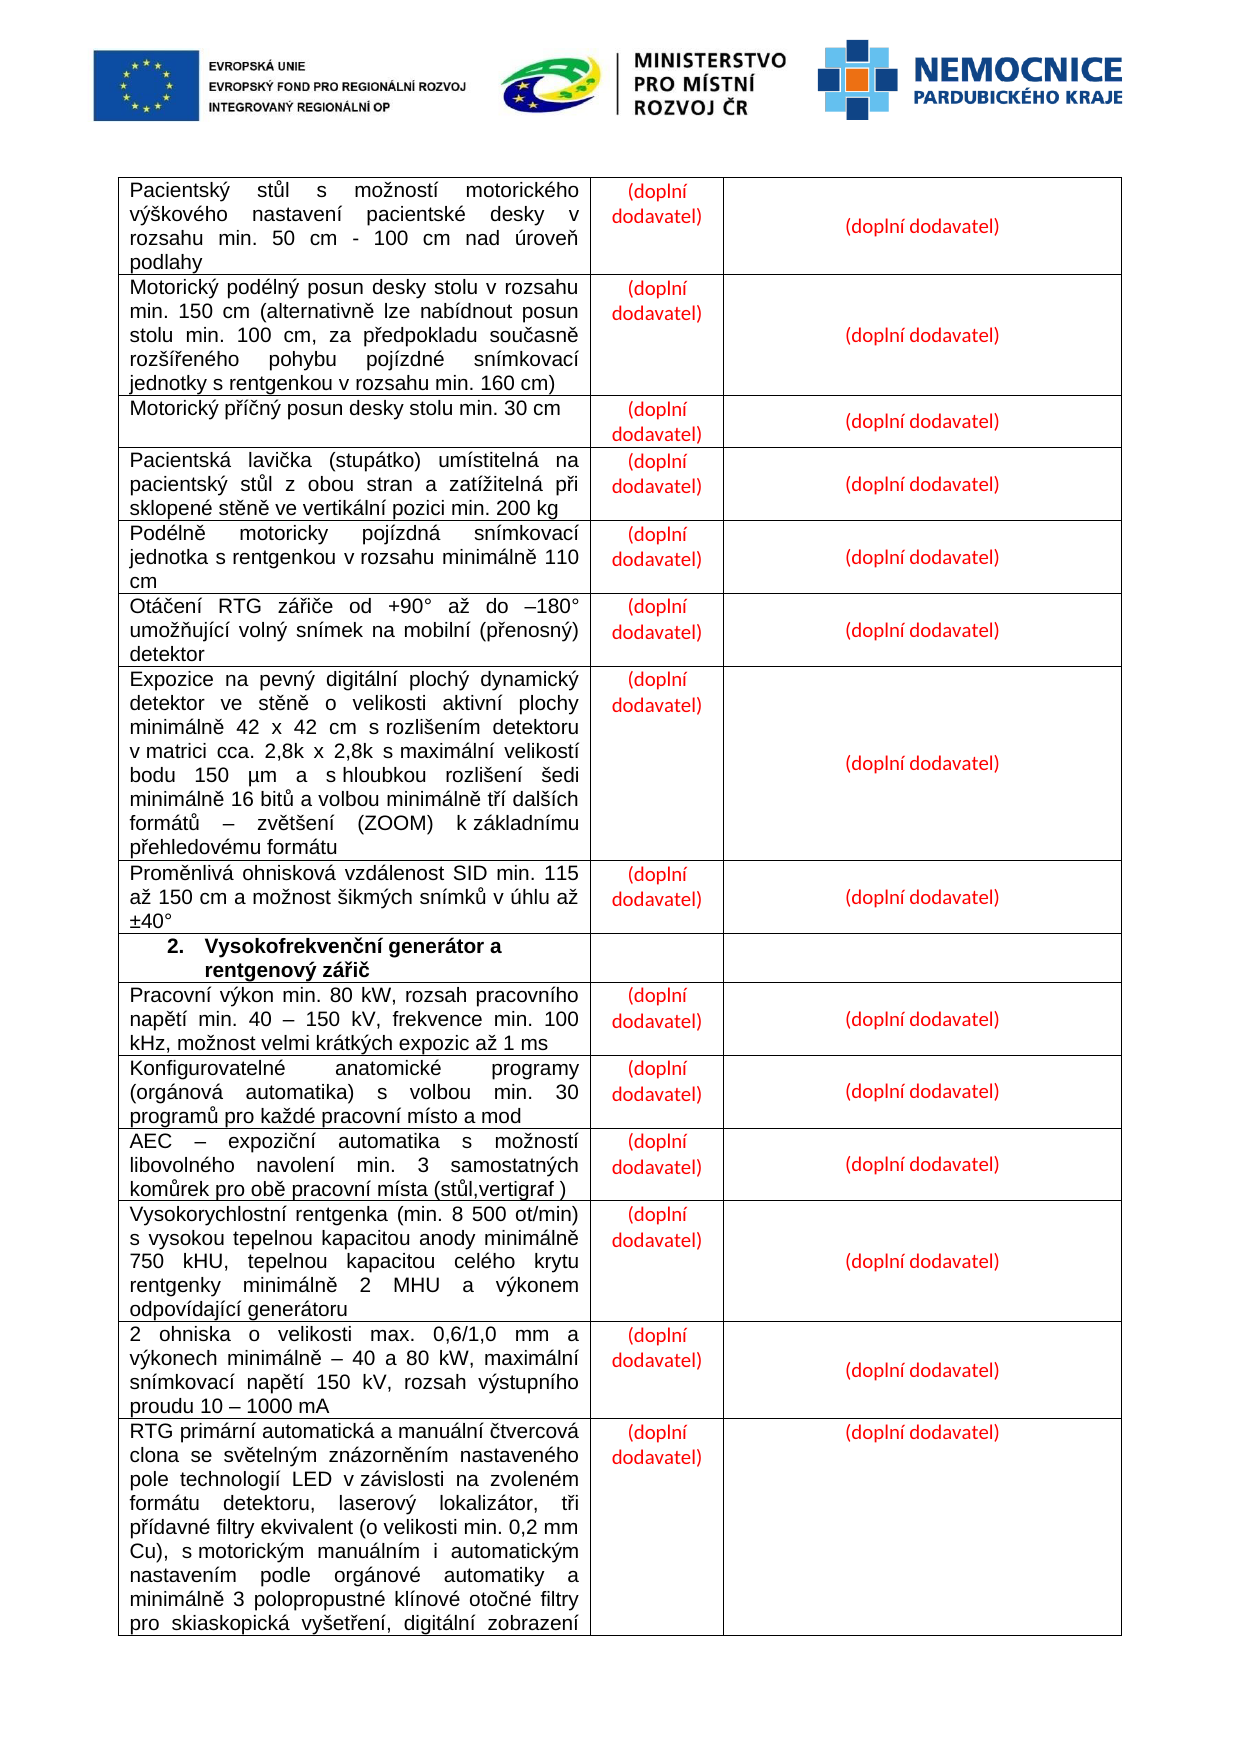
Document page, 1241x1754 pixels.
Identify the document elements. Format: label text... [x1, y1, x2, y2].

table_cell (doplní dodavatel) [724, 521, 1121, 593]
table_cell Proměnlivá ohnisková vzdálenost SID min. 115 až 150 cm a možnost šikmých snímků v úhlu až ±40° [119, 861, 590, 933]
table_cell (doplní dodavatel) [724, 396, 1121, 447]
table_cell (doplní dodavatel) [724, 1129, 1121, 1200]
table_cell (doplní dodavatel) [591, 667, 723, 860]
table_cell (doplní dodavatel) [591, 1056, 723, 1127]
table_cell 2 ohniska o velikosti max. 0,6/1,0 mm a výkonech minimálně – 40 a 80 kW, maximální snímkovací napětí 150 kV, rozsah výstupního proudu 10 – 1000 mA [119, 1322, 590, 1418]
table_cell Pacientská lavička (stupátko) umístitelná na pacientský stůl z obou stran a zatížitelná při sklopené stěně ve vertikální pozici min. 200 kg [119, 448, 590, 520]
table_cell (doplní dodavatel) [724, 983, 1121, 1054]
table_cell (doplní dodavatel) [724, 667, 1121, 860]
table_cell Pracovní výkon min. 80 kW, rozsah pracovního napětí min. 40 – 150 kV, frekvence min. 100 kHz, možnost velmi krátkých expozic až 1 ms [119, 983, 590, 1054]
table_cell Motorický podélný posun desky stolu v rozsahu min. 150 cm (alternativně lze nabídnout posun stolu min. 100 cm, za předpokladu současně rozšířeného pohybu pojízdné snímkovací jednotky s rentgenkou v rozsahu min. 160 cm) [119, 275, 590, 395]
table_cell (doplní dodavatel) [724, 1322, 1121, 1418]
table_cell (doplní dodavatel) [724, 275, 1121, 395]
table_cell AEC – expoziční automatika s možností libovolného navolení min. 3 samostatných komůrek pro obě pracovní místa (stůl,vertigraf ) [119, 1129, 590, 1200]
table_cell (doplní dodavatel) [724, 1056, 1121, 1127]
table_cell (doplní dodavatel) [591, 275, 723, 395]
table_cell (doplní dodavatel) [591, 521, 723, 593]
table_cell (doplní dodavatel) [724, 448, 1121, 520]
table_cell Expozice na pevný digitální plochý dynamický detektor ve stěně o velikosti aktivní plochy minimálně 42 x 42 cm s rozlišením detektoru v matrici cca. 2,8k x 2,8k s maximální velikostí bodu 150 µm a s hloubkou rozlišení šedi minimálně 16 bitů a volbou minimálně tří dalších formátů – zvětšení (ZOOM) k základnímu přehledovému formátu [119, 667, 590, 860]
table_cell Podélně motoricky pojízdná snímkovací jednotka s rentgenkou v rozsahu minimálně 110 cm [119, 521, 590, 593]
table_cell (doplní dodavatel) [724, 178, 1121, 274]
table_cell (doplní dodavatel) [724, 1201, 1121, 1321]
table_cell (doplní dodavatel) [591, 396, 723, 447]
table_cell Otáčení RTG zářiče od +90° až do –180° umožňující volný snímek na mobilní (přenosný) detektor [119, 594, 590, 666]
table_cell (doplní dodavatel) [591, 178, 723, 274]
table_cell (doplní dodavatel) [591, 1419, 723, 1635]
table_cell (doplní dodavatel) [591, 448, 723, 520]
table_cell [724, 934, 1121, 982]
table_cell Konfigurovatelné anatomické programy (orgánová automatika) s volbou min. 30 programů pro každé pracovní místo a mod [119, 1056, 590, 1127]
table_cell Motorický příčný posun desky stolu min. 30 cm [119, 396, 590, 447]
table_cell Vysokofrekvenční generátor a rentgenový zářič [119, 934, 590, 982]
table_cell Pacientský stůl s možností motorického výškového nastavení pacientské desky v rozsahu min. 50 cm - 100 cm nad úroveň podlahy [119, 178, 590, 274]
table_cell (doplní dodavatel) [724, 861, 1121, 933]
table_cell (doplní dodavatel) [724, 1419, 1121, 1635]
table_cell [591, 934, 723, 982]
table_cell (doplní dodavatel) [724, 594, 1121, 666]
table_cell (doplní dodavatel) [591, 1201, 723, 1321]
table_cell (doplní dodavatel) [591, 594, 723, 666]
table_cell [119, 1419, 590, 1635]
table_cell (doplní dodavatel) [591, 1129, 723, 1200]
table_cell (doplní dodavatel) [591, 1322, 723, 1418]
table_cell Vysokorychlostní rentgenka (min. 8 500 ot/min) s vysokou tepelnou kapacitou anody minimálně 750 kHU, tepelnou kapacitou celého krytu rentgenky minimálně 2 MHU a výkonem odpovídající generátoru [119, 1201, 590, 1321]
picture [816, 38, 1123, 121]
table_cell (doplní dodavatel) [591, 861, 723, 933]
table_cell (doplní dodavatel) [591, 983, 723, 1054]
